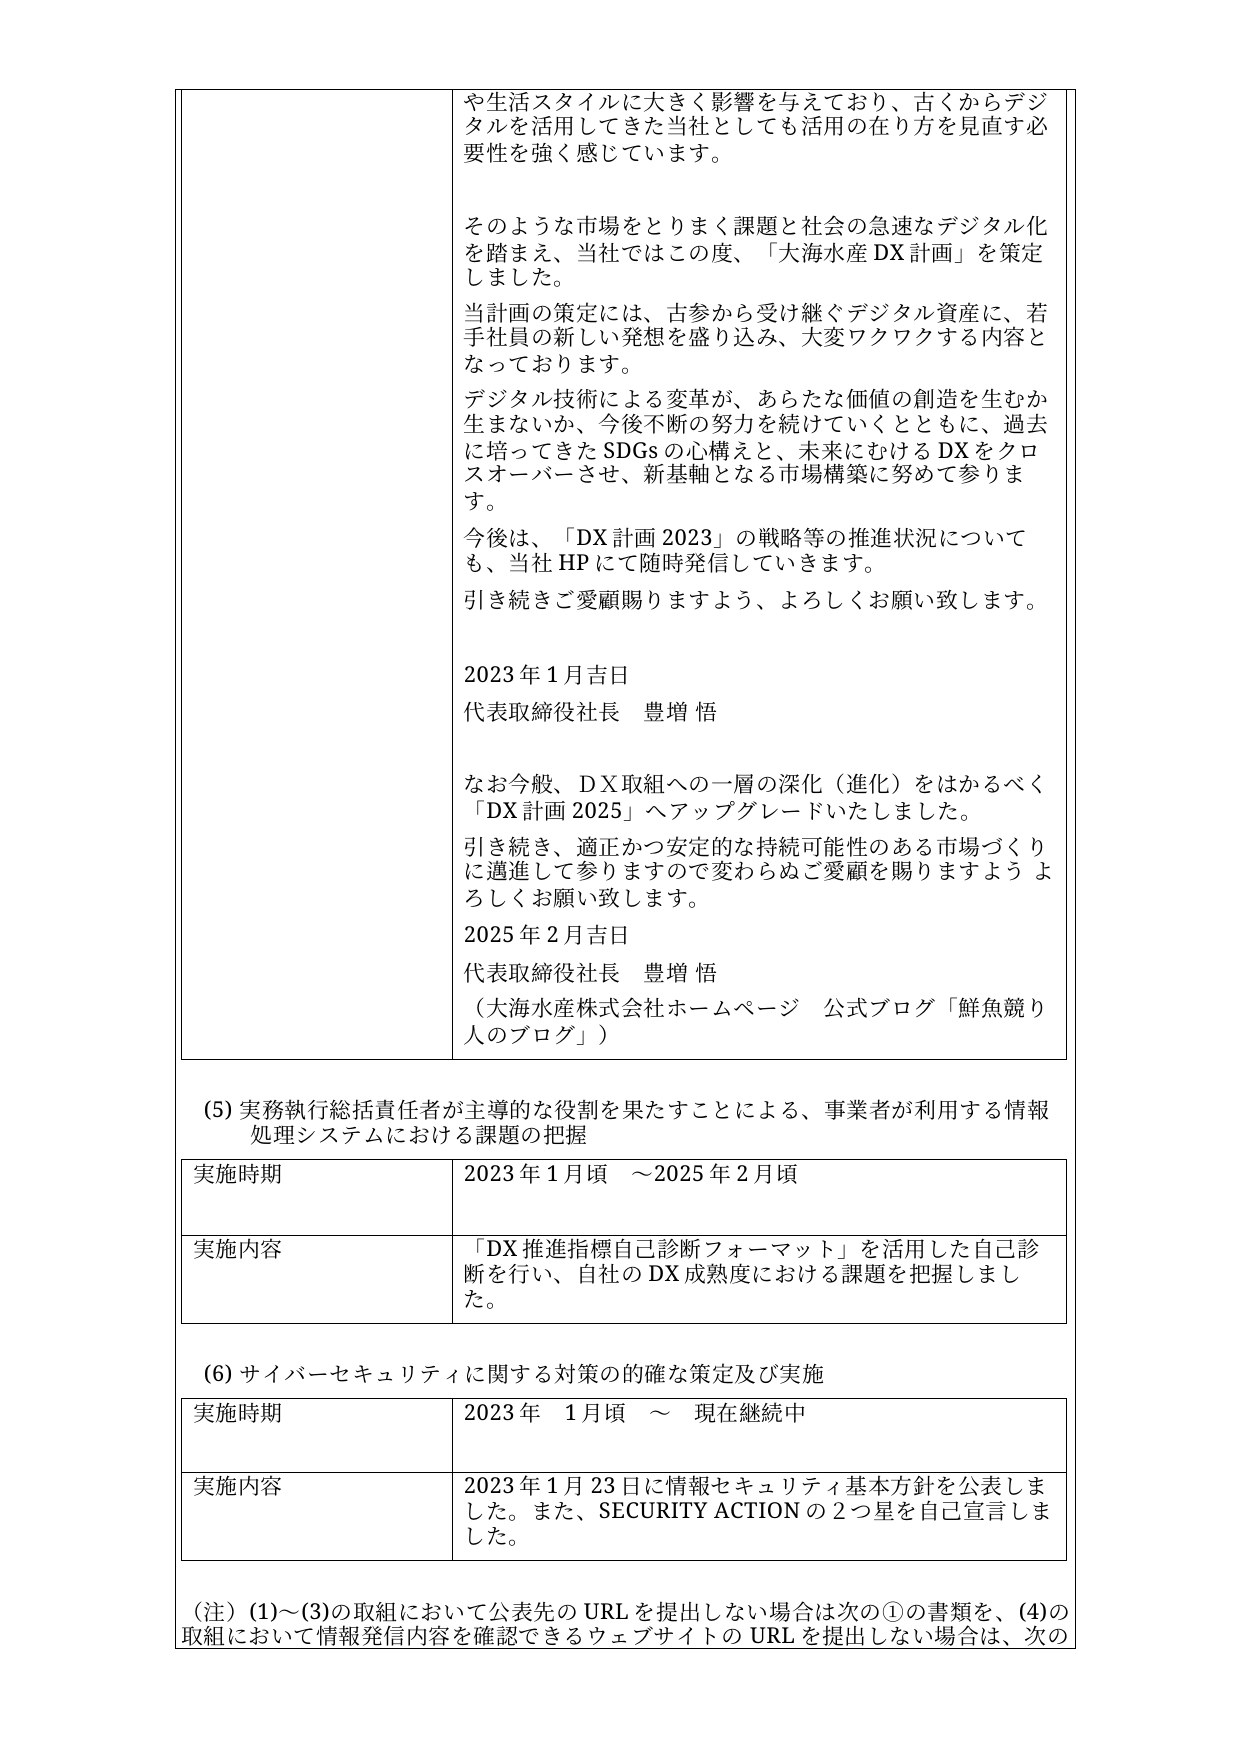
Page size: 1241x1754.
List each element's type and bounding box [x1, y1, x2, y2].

table_cell [176, 90, 1075, 1648]
